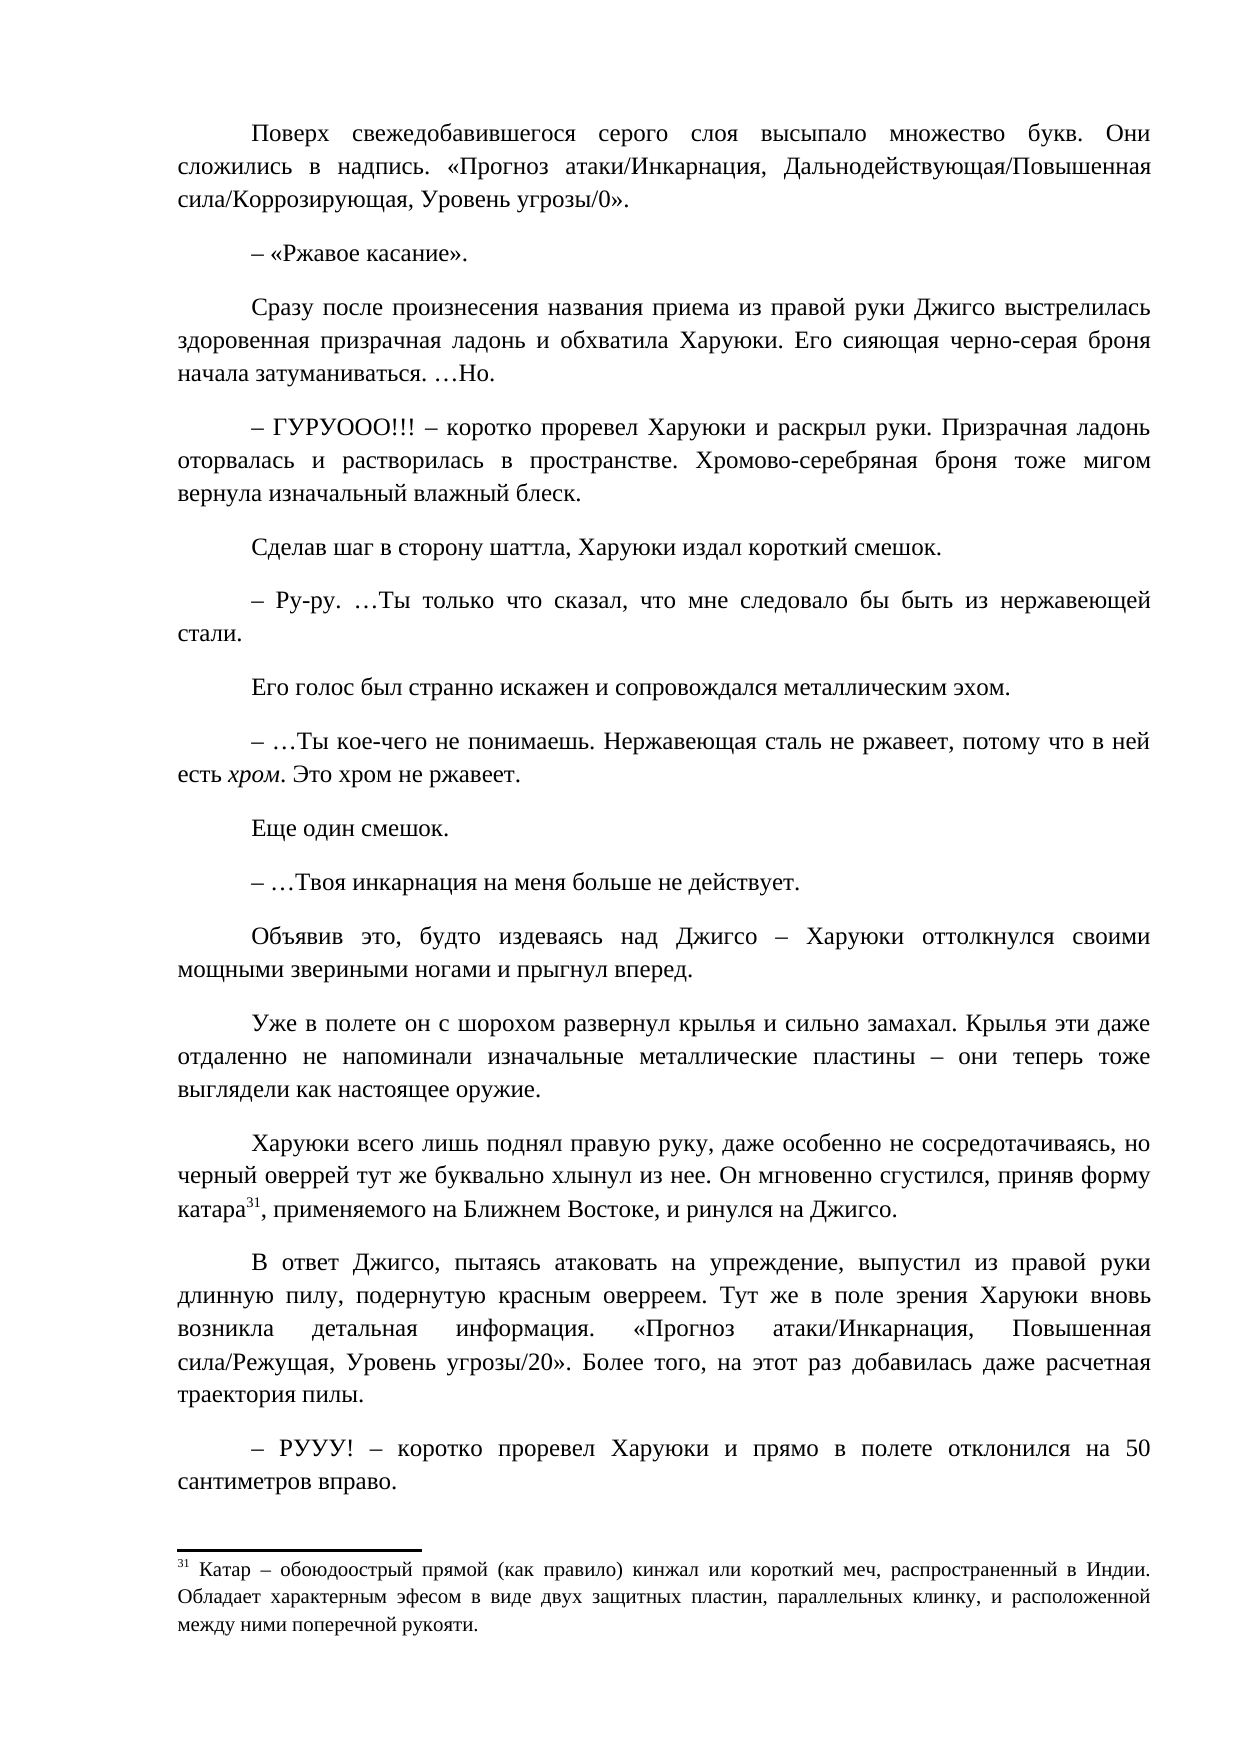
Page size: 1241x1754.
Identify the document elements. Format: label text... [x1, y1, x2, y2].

text – Ру-ру. …Ты только что сказал, что мне следовало бы быть из нержавеющей стали. [177, 586, 1152, 647]
text – …Ты кое-чего не понимаешь. Нержавеющая сталь не ржавеет, потому что в ней есть хром. Это хром не ржавеет. [177, 726, 1152, 788]
text Объявив это, будто издеваясь над Джигсо – Харуюки оттолкнулся своими мощными звериными ногами и прыгнул вперед. [177, 921, 1152, 983]
text – «Ржавое касание». [177, 238, 1152, 267]
text Уже в полете он с шорохом развернул крылья и сильно замахал. Крылья эти даже отдаленно не напоминали изначальные металлические пластины – они теперь тоже выглядели как настоящее оружие. [177, 1008, 1152, 1102]
text Сразу после произнесения названия приема из правой руки Джигсо выстрелилась здоровенная призрачная ладонь и обхватила Харуюки. Его сияющая черно-серая броня начала затуманиваться. …Но. [177, 292, 1152, 387]
text Сделав шаг в сторону шаттла, Харуюки издал короткий смешок. [177, 532, 1152, 560]
text – …Твоя инкарнация на меня больше не действует. [177, 867, 1152, 896]
text Его голос был странно искажен и сопровождался металлическим эхом. [177, 672, 1152, 701]
text В ответ Джигсо, пытаясь атаковать на упреждение, выпустил из правой руки длинную пилу, подернутую красным оверреем. Тут же в поле зрения Харуюки вновь возникла детальная информация. «Прогноз атаки/Инкарнация, Повышенная сила/Режущая, Уровень угрозы/20». Более того, на этот раз добавилась даже расчетная траектория пилы. [177, 1247, 1152, 1408]
text Харуюки всего лишь поднял правую руку, даже особенно не сосредотачиваясь, но черный оверрей тут же буквально хлынул из нее. Он мгновенно сгустился, приняв форму катара, применяемого на Ближнем Востоке, и ринулся на Джигсо. [177, 1128, 1152, 1222]
text Еще один смешок. [177, 813, 1152, 842]
text – РУУУ! – коротко проревел Харуюки и прямо в полете отклонился на 50 сантиметров вправо. [177, 1433, 1152, 1495]
text – ГУРУООО!!! – коротко проревел Харуюки и раскрыл руки. Призрачная ладонь оторвалась и растворилась в пространстве. Хромово-серебряная броня тоже мигом вернула изначальный влажный блеск. [177, 412, 1152, 507]
text Поверх свежедобавившегося серого слоя высыпало множество букв. Они сложились в надпись. «Прогноз атаки/Инкарнация, Дальнодействующая/Повышенная сила/Коррозирующая, Уровень угрозы/0». [177, 118, 1152, 213]
